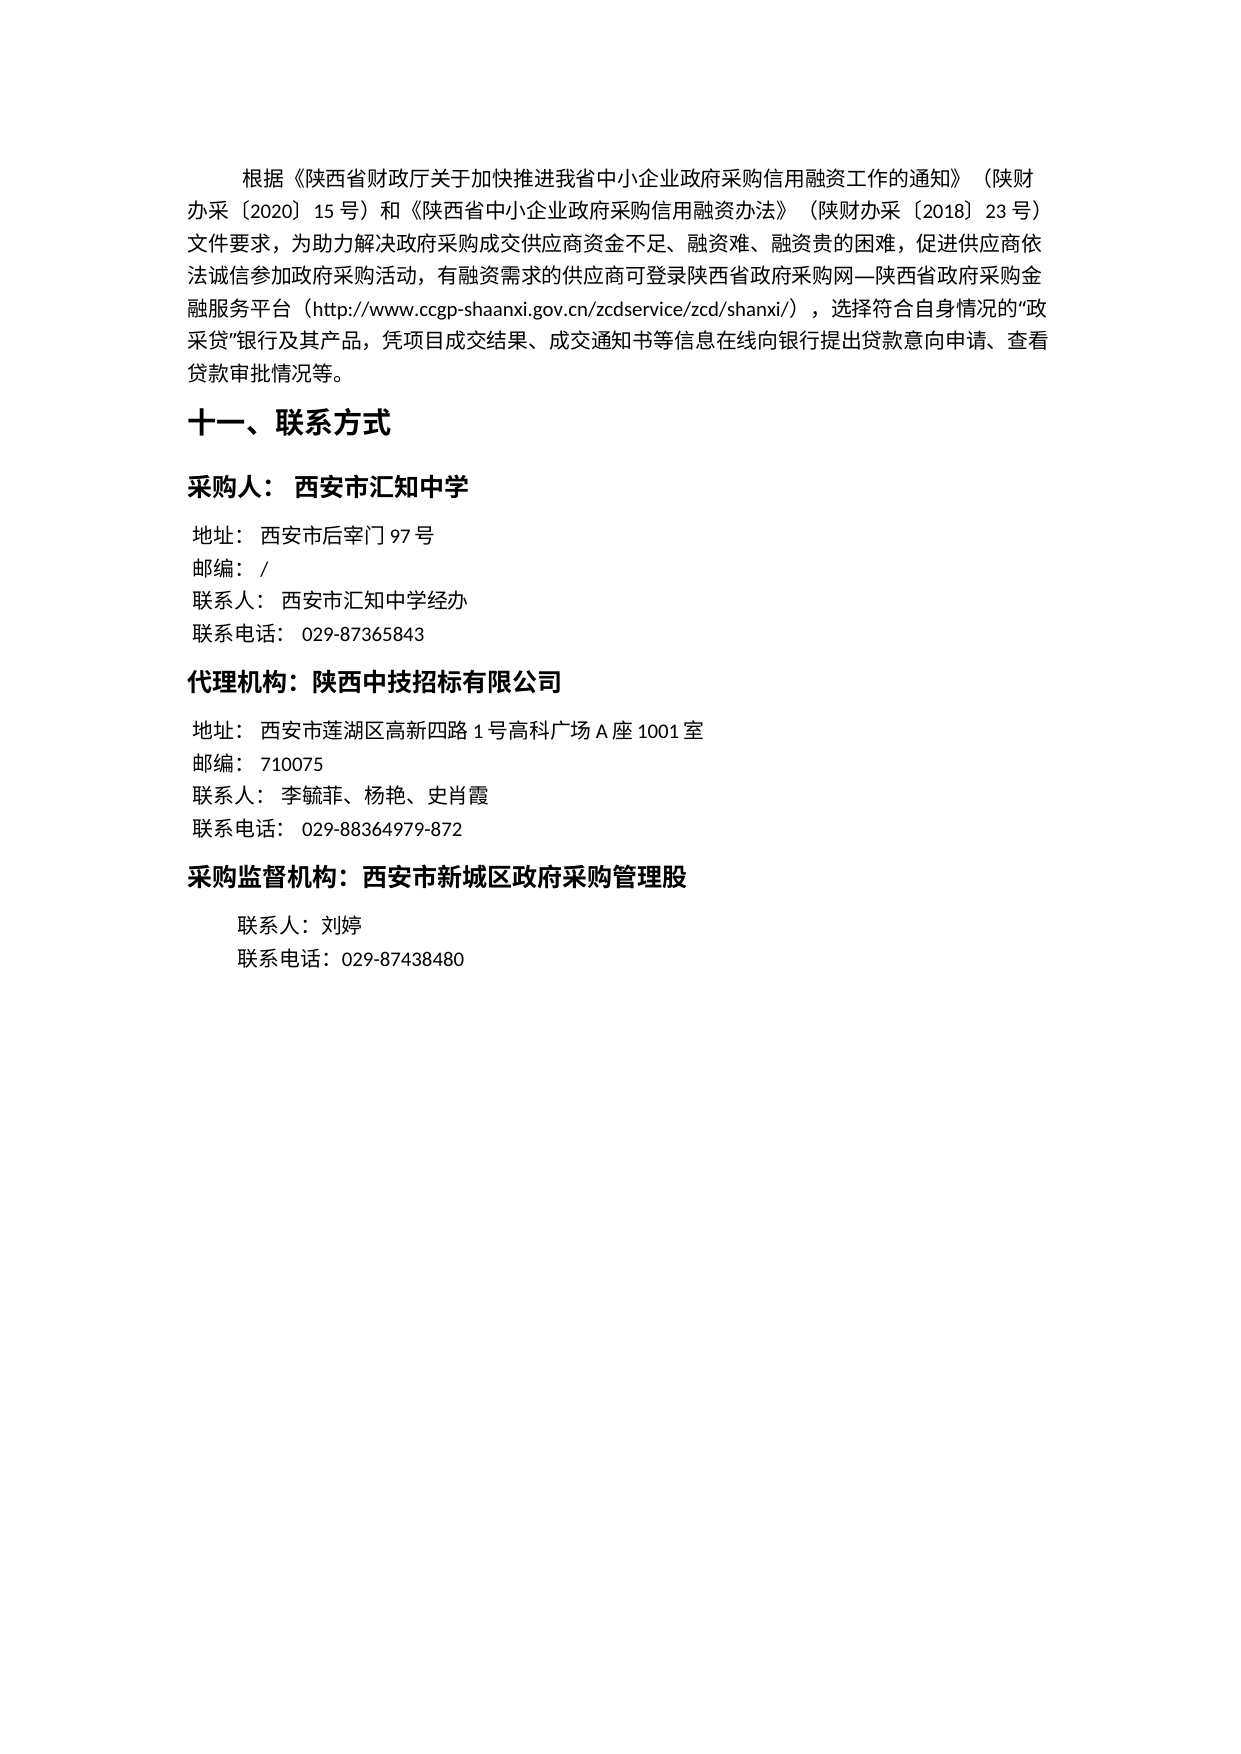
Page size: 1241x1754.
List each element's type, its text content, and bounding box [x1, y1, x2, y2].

text 邮编： / [187, 552, 1053, 584]
text 联系电话： 029-88364979-872 [187, 812, 1053, 844]
text 联系人：刘婷 [187, 909, 1053, 942]
text 采购人： 西安市汇知中学 [187, 454, 1053, 519]
text 十一、联系方式 [187, 389, 1053, 454]
text 邮编： 710075 [187, 747, 1053, 779]
text 联系电话： 029-87365843 [187, 617, 1053, 649]
text 代理机构：陕西中技招标有限公司 [187, 649, 1053, 714]
text 联系电话：029-87438480 [187, 942, 1053, 974]
text 地址： 西安市后宰门97号 [187, 519, 1053, 552]
text 根据《陕西省财政厅关于加快推进我省中小企业政府采购信用融资工作的通知》（陕财办采〔2020〕15 号）和《陕西省中小企业政府采购信用融资办法》（陕财办采〔2018〕23 号）文件要求，为助力解决政府采购成交供应商资金不足、融资难、融资贵的困难，促进供应商依法诚信参加政府采购活动，有融资需求的供应商可登录陕西省政府釆购网—陕西省政府采购金融服务平台（http://www.ccgp-shaanxi.gov.cn/zcdservice/zcd/shanxi/），选择符合自身情况的“政采贷”银行及其产品，凭项目成交结果、成交通知书等信息在线向银行提出贷款意向申请、查看贷款审批情况等。 [187, 162, 1053, 389]
text 地址： 西安市莲湖区高新四路1号高科广场A座1001室 [187, 714, 1053, 747]
text 联系人： 李毓菲、杨艳、史肖霞 [187, 779, 1053, 812]
text 联系人： 西安市汇知中学经办 [187, 584, 1053, 617]
text 采购监督机构：西安市新城区政府采购管理股 [187, 844, 1053, 909]
